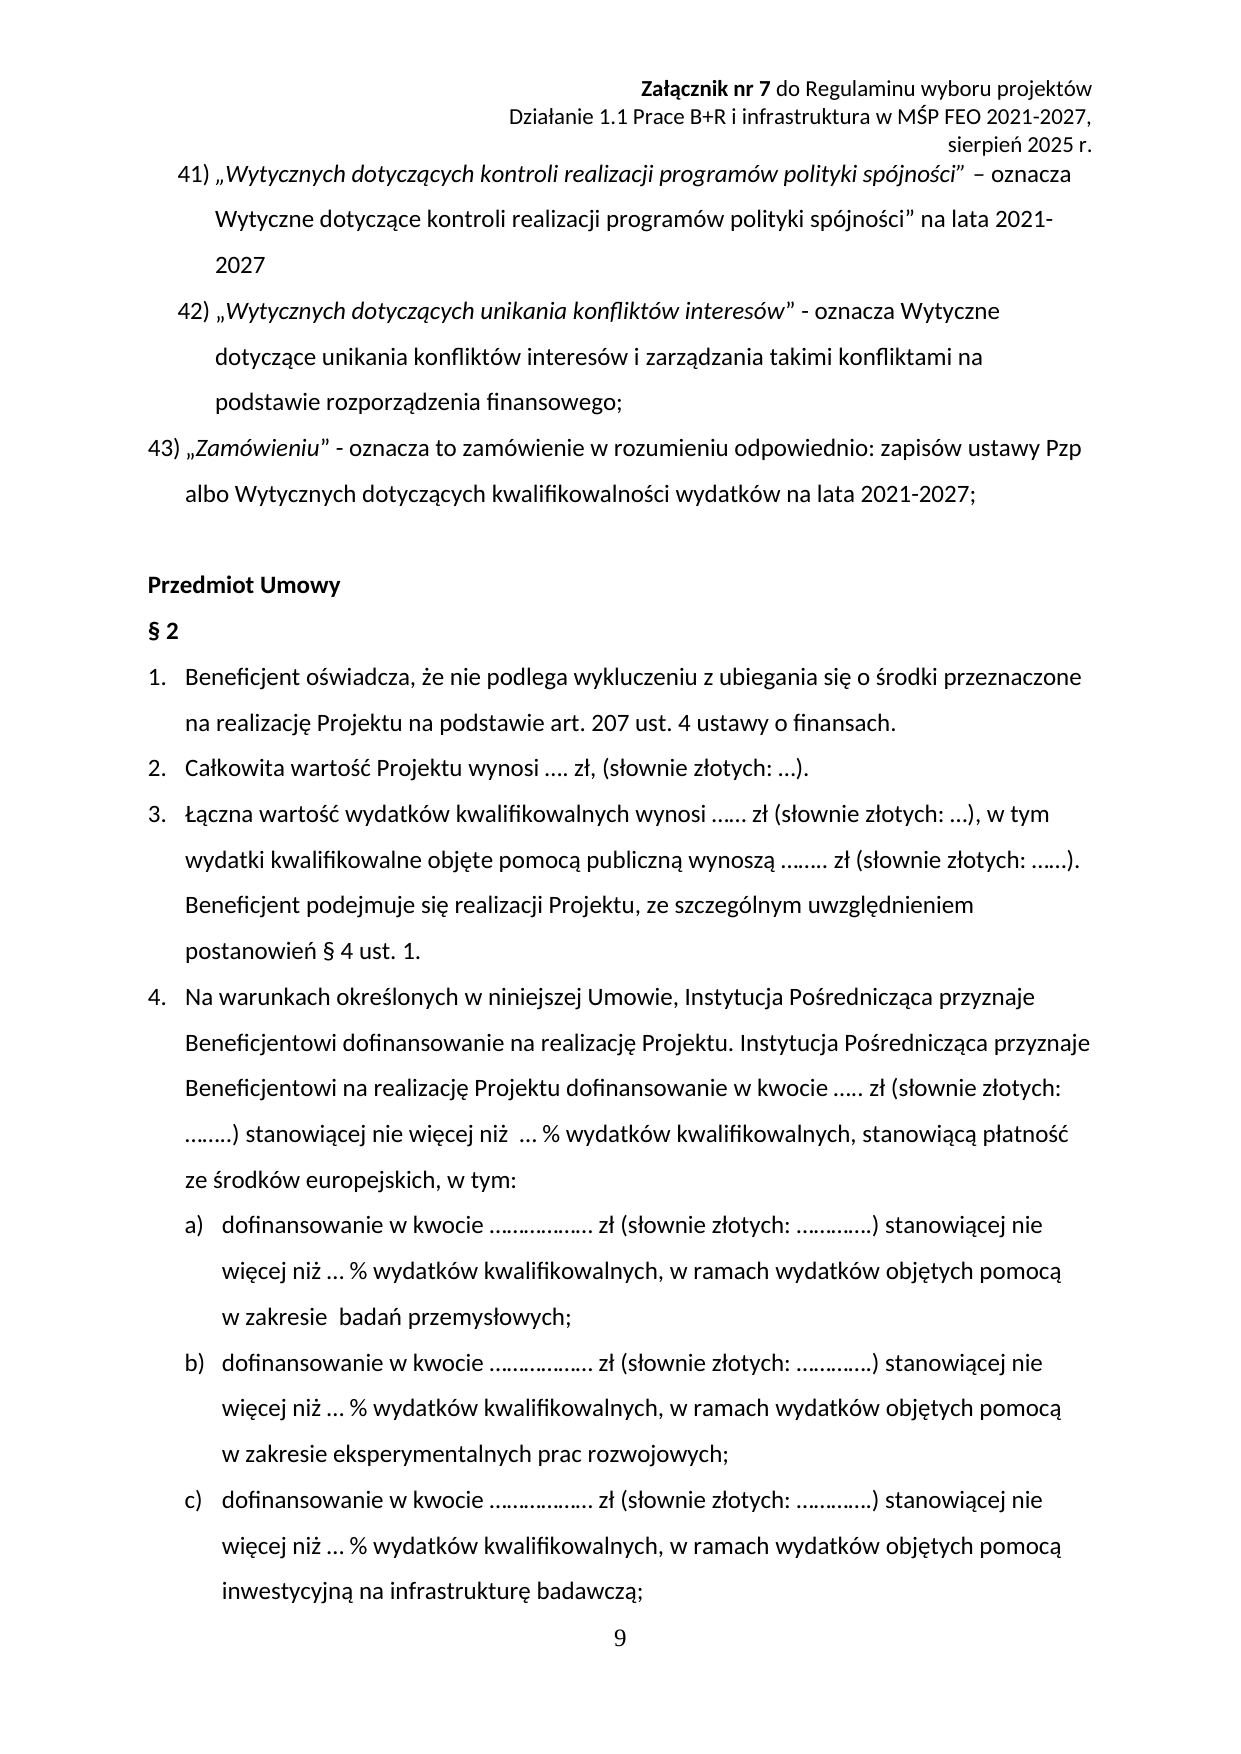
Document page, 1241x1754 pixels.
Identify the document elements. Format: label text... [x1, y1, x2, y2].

list dofinansowanie w kwocie ……………… zł (słownie złotych: ………….) stanowiącej nie więcej niż … % wydatków kwalifikowalnych, w ramach wydatków objętych pomocą inwestycyjną na infrastrukturę badawczą; [184, 1484, 1092, 1606]
list „Wytycznych dotyczących unikania konfliktów interesów” - oznacza Wytyczne dotyczące unikania konfliktów interesów i zarządzania takimi konfliktami na podstawie rozporządzenia finansowego; [177, 295, 1092, 417]
list Beneficjent oświadcza, że nie podlega wykluczeniu z ubiegania się o środki przeznaczone na realizację Projektu na podstawie art. 207 ust. 4 ustawy o finansach. [148, 661, 1092, 737]
list Łączna wartość wydatków kwalifikowalnych wynosi …… zł (słownie złotych: …), w tym wydatki kwalifikowalne objęte pomocą publiczną wynoszą …….. zł (słownie złotych: ……). Beneficjent podejmuje się realizacji Projektu, ze szczególnym uwzględnieniem postanowień § 4 ust. 1. [148, 798, 1092, 966]
list dofinansowanie w kwocie ……………… zł (słownie złotych: ………….) stanowiącej nie więcej niż … % wydatków kwalifikowalnych, w ramach wydatków objętych pomocą w zakresie eksperymentalnych prac rozwojowych; [184, 1347, 1092, 1469]
text Przedmiot Umowy [148, 569, 1092, 600]
list Całkowita wartość Projektu wynosi …. zł, (słownie złotych: …). [148, 752, 1092, 783]
list dofinansowanie w kwocie ……………… zł (słownie złotych: ………….) stanowiącej nie więcej niż … % wydatków kwalifikowalnych, w ramach wydatków objętych pomocą w zakresie badań przemysłowych; [184, 1210, 1092, 1332]
list „Wytycznych dotyczących kontroli realizacji programów polityki spójności” – oznacza Wytyczne dotyczące kontroli realizacji programów polityki spójności” na lata 2021-2027 [177, 158, 1092, 280]
text § 2 [148, 615, 1092, 646]
list Na warunkach określonych w niniejszej Umowie, Instytucja Pośrednicząca przyznaje Beneficjentowi dofinansowanie na realizację Projektu. Instytucja Pośrednicząca przyznaje Beneficjentowi na realizację Projektu dofinansowanie w kwocie ….. zł (słownie złotych: ……..) stanowiącej nie więcej niż … % wydatków kwalifikowalnych, stanowiącą płatność ze środków europejskich, w tym: [148, 981, 1092, 1194]
list „Zamówieniu” - oznacza to zamówienie w rozumieniu odpowiednio: zapisów ustawy Pzp albo Wytycznych dotyczących kwalifikowalności wydatków na lata 2021-2027; [148, 432, 1092, 508]
